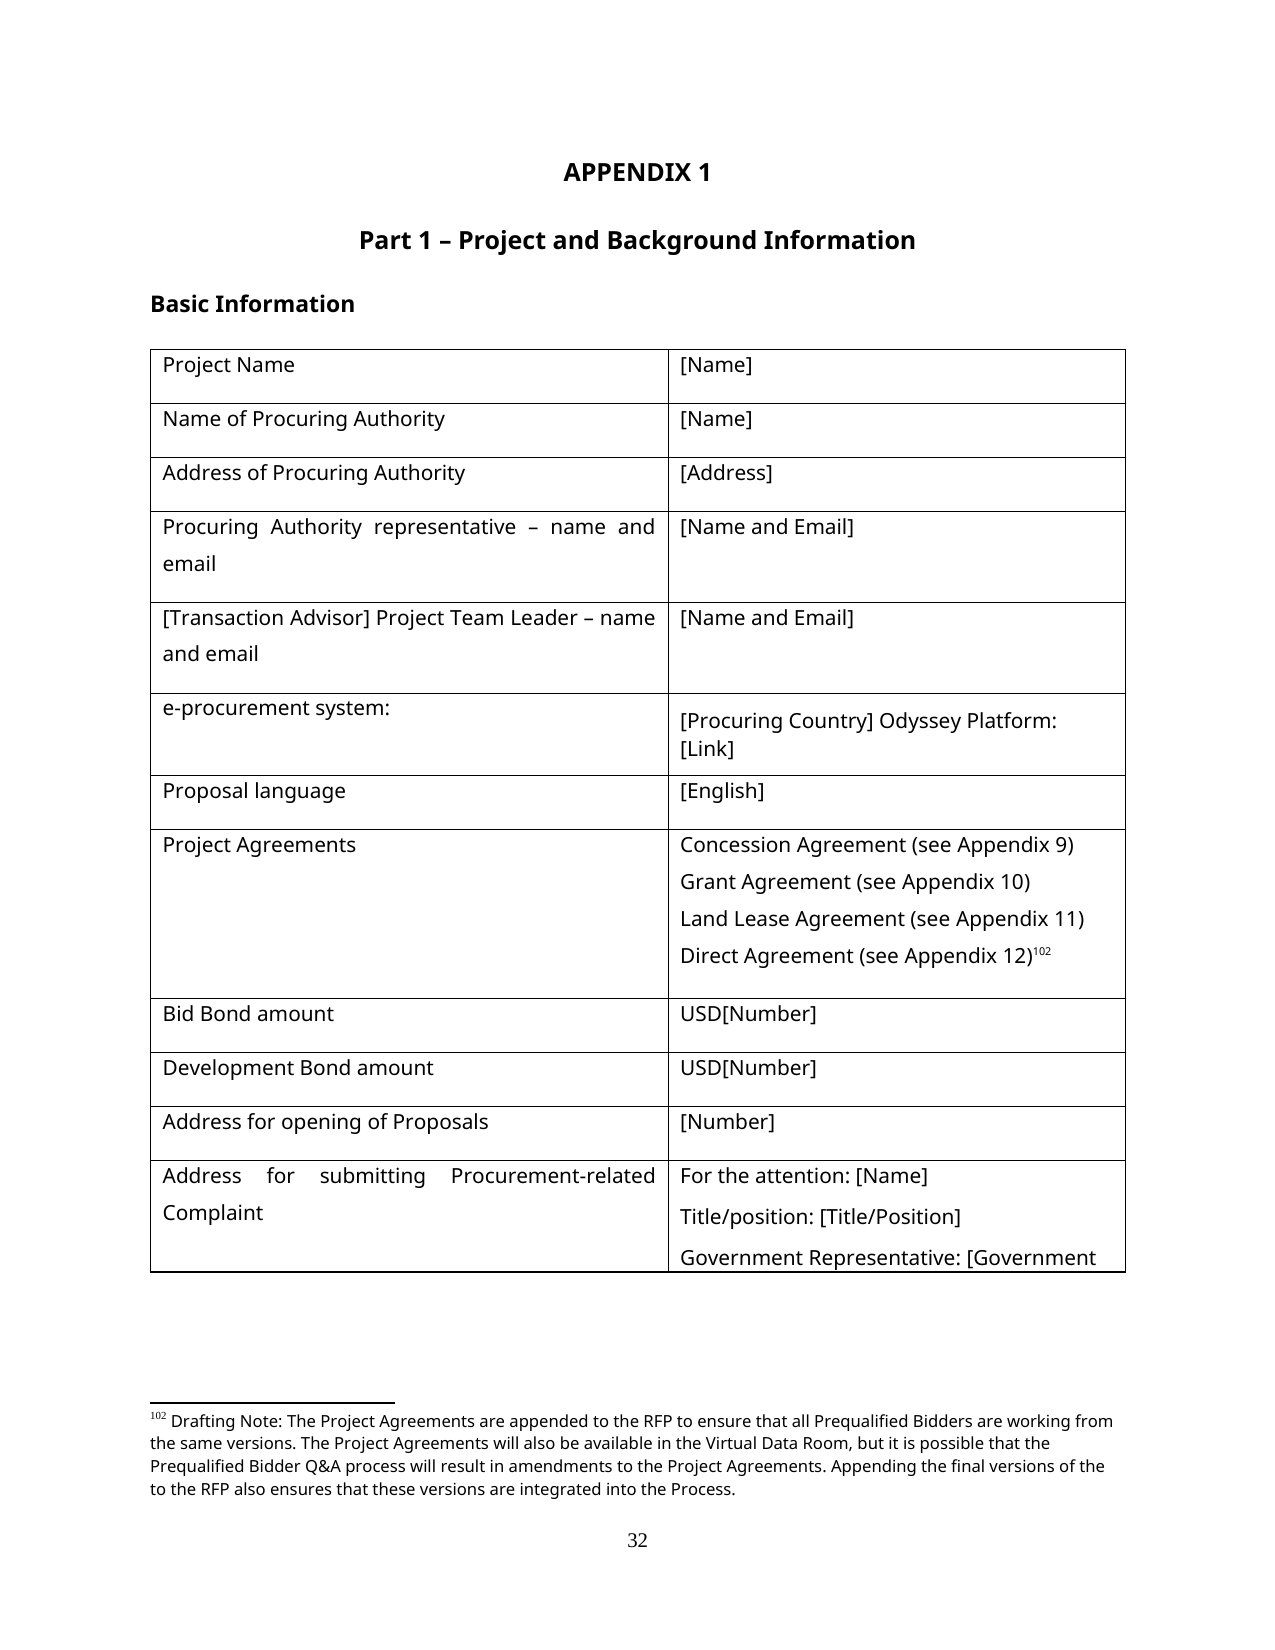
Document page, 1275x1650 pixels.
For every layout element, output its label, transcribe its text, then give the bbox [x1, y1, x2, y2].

table_cell Name of Procuring Authority [151, 404, 668, 457]
table_cell Concession Agreement (see Appendix 9) Grant Agreement (see Appendix 10) Land Lease Agreement (see Appendix 11) Direct Agreement (see Appendix 12) [669, 830, 1125, 998]
table_header [Name] [669, 350, 1125, 403]
table_cell [Address] [669, 458, 1125, 511]
table_header Project Name [151, 350, 668, 403]
table_cell [Name and Email] [669, 603, 1125, 692]
table_cell [Name] [669, 404, 1125, 457]
table_cell [Name and Email] [669, 512, 1125, 602]
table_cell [669, 1161, 1125, 1271]
table_cell [Procuring Country] Odyssey Platform: [Link] [669, 694, 1125, 775]
table_cell Procuring Authority representative – name and email [151, 512, 668, 602]
text – Project and Background Information [150, 222, 1125, 256]
table_cell Development Bond amount [151, 1053, 668, 1106]
table_cell [English] [669, 776, 1125, 829]
table_cell [Transaction Advisor] Project Team Leader – name and email [151, 603, 668, 692]
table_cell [151, 1161, 668, 1271]
table_cell Project Agreements [151, 830, 668, 998]
table_cell Address for opening of Proposals [151, 1107, 668, 1160]
table_cell USD[Number] [669, 999, 1125, 1052]
table_cell Bid Bond amount [151, 999, 668, 1052]
table_cell [Number] [669, 1107, 1125, 1160]
table_cell Address of Procuring Authority [151, 458, 668, 511]
table_cell e-procurement system: [151, 694, 668, 775]
table_cell Proposal language [151, 776, 668, 829]
text Basic Information [150, 287, 1125, 319]
table_cell USD[Number] [669, 1053, 1125, 1106]
